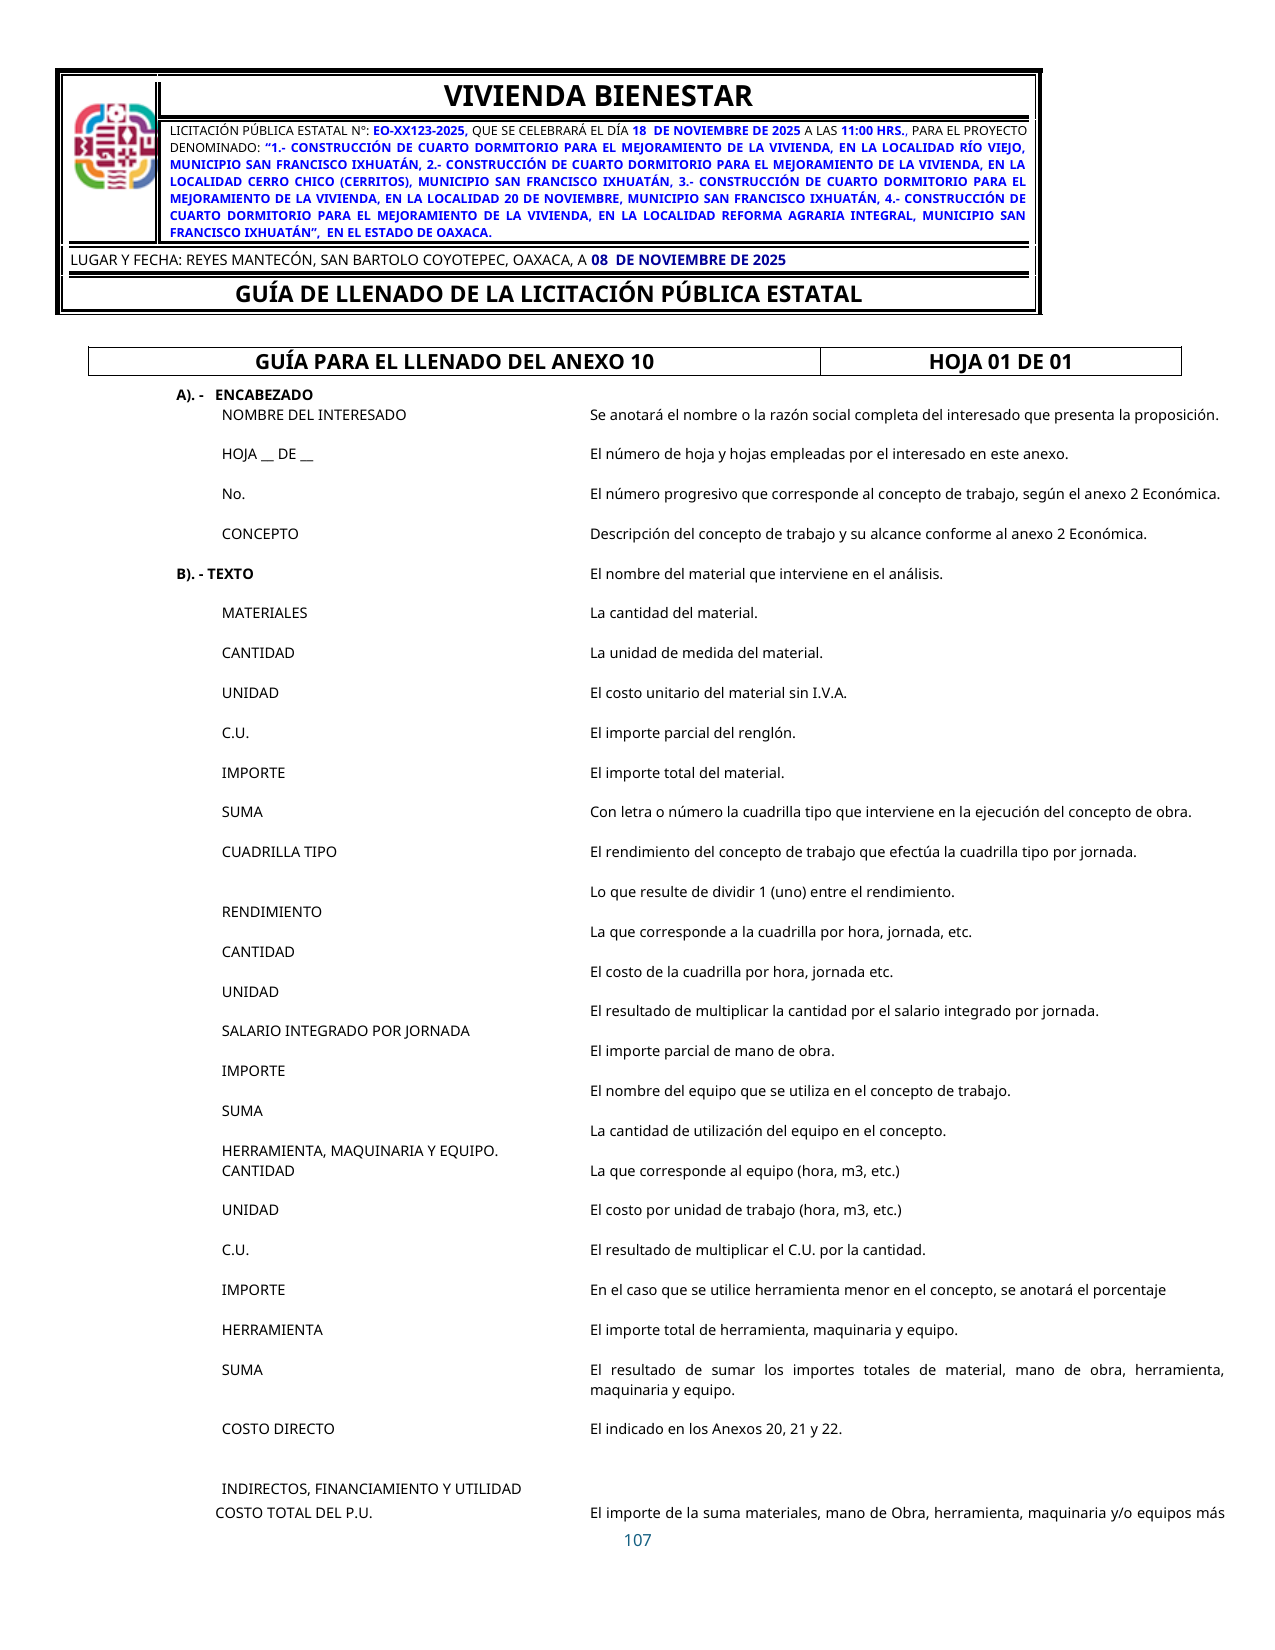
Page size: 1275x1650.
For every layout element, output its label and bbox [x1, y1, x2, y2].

picture [63, 96, 155, 195]
picture [161, 122, 170, 195]
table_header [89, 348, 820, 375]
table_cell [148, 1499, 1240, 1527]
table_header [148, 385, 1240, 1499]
picture [161, 96, 170, 115]
picture [157, 96, 170, 195]
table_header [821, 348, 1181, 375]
